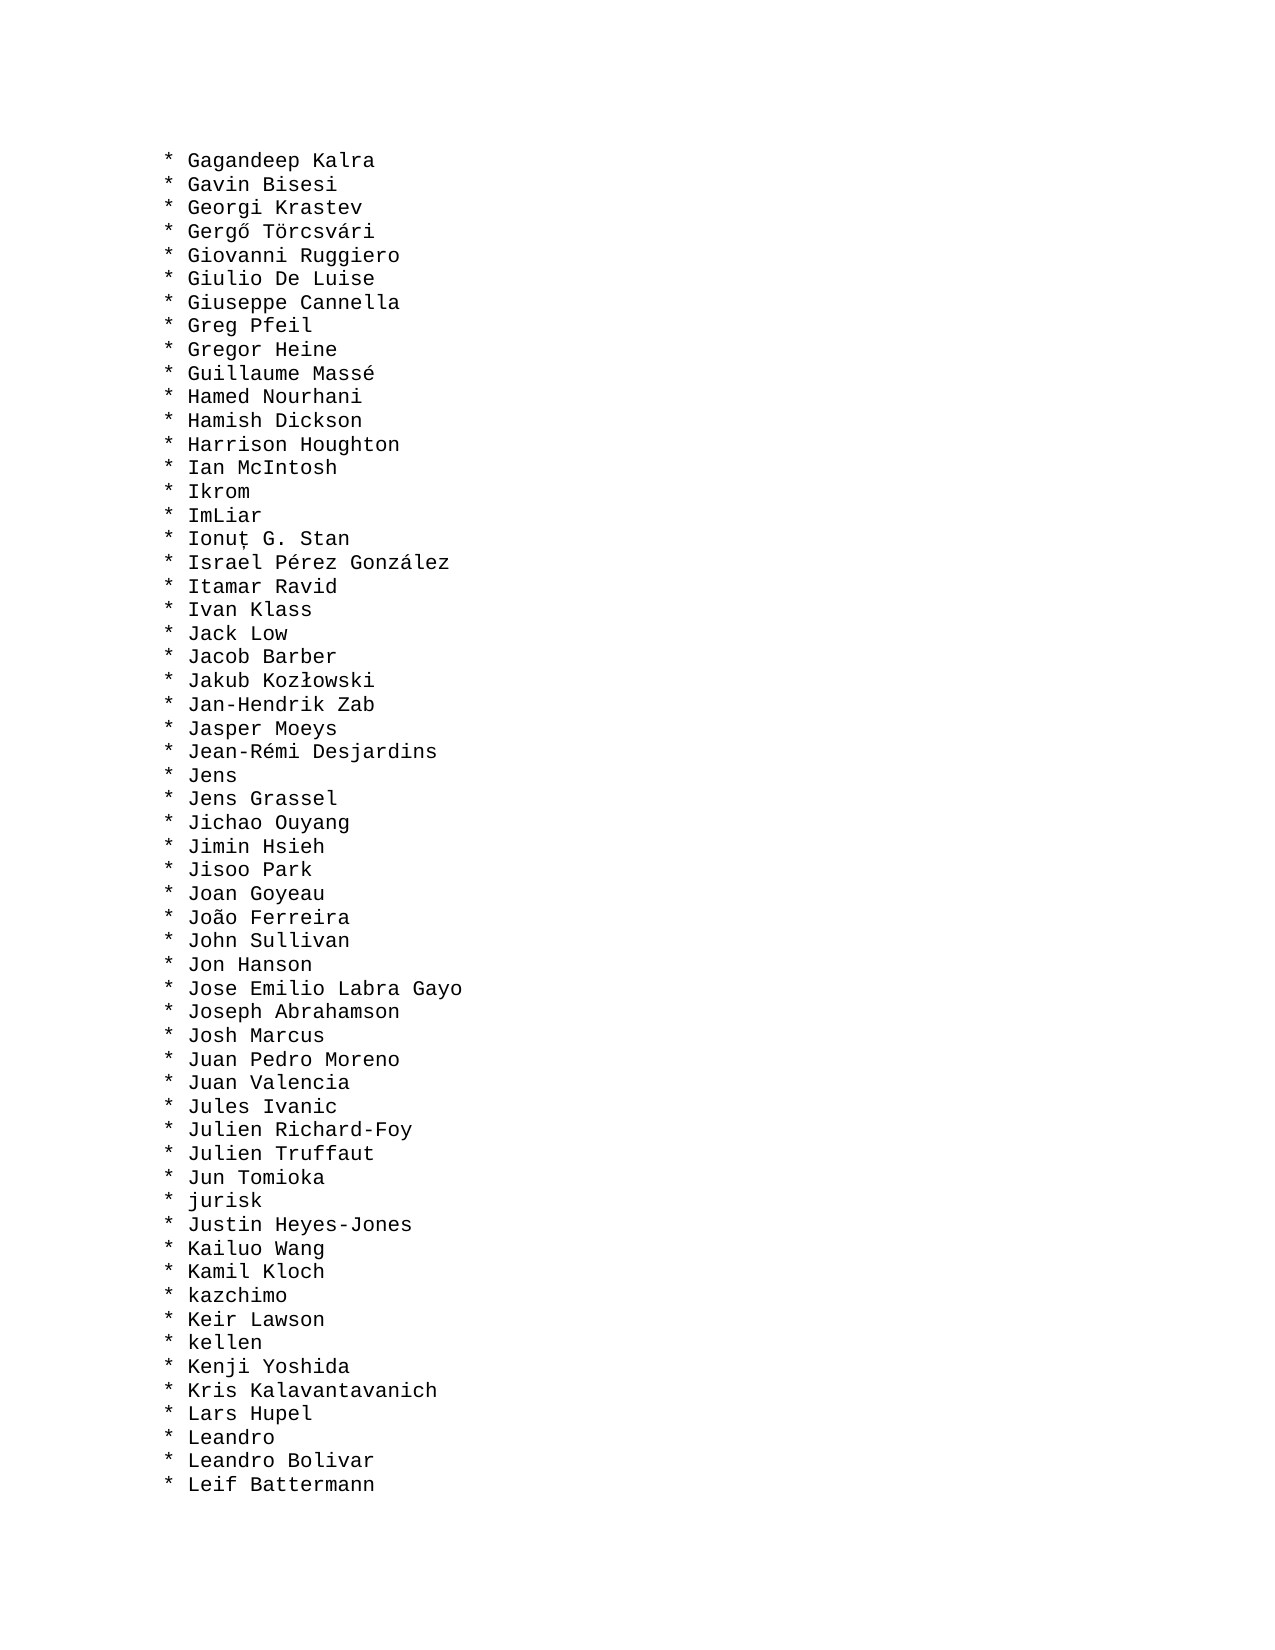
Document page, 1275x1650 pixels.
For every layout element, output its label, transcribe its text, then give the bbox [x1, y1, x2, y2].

text * Gergő Törcsvári [150, 221, 1125, 244]
text * Giulio De Luise [150, 268, 1125, 292]
text * John Sullivan [150, 930, 1125, 954]
text * Jens Grassel [150, 788, 1125, 812]
text * Leif Battermann [150, 1474, 1125, 1498]
text * Gagandeep Kalra [150, 150, 1125, 174]
text * Jacob Barber [150, 647, 1125, 670]
text * Julien Richard-Foy [150, 1119, 1125, 1143]
text * Kailuo Wang [150, 1238, 1125, 1261]
text * Giovanni Ruggiero [150, 244, 1125, 268]
text * Ionuț G. Stan [150, 528, 1125, 552]
text * Joan Goyeau [150, 883, 1125, 907]
text * Jimin Hsieh [150, 836, 1125, 859]
text * Hamed Nourhani [150, 386, 1125, 410]
text * Jichao Ouyang [150, 812, 1125, 836]
text * Jon Hanson [150, 954, 1125, 978]
text * Joseph Abrahamson [150, 1001, 1125, 1025]
text * kazchimo [150, 1285, 1125, 1309]
text * Justin Heyes-Jones [150, 1214, 1125, 1238]
text * Jun Tomioka [150, 1167, 1125, 1190]
text * Itamar Ravid [150, 576, 1125, 599]
text * Jean-Rémi Desjardins [150, 741, 1125, 765]
text * Kenji Yoshida [150, 1356, 1125, 1379]
text * Georgi Krastev [150, 197, 1125, 221]
text * Leandro [150, 1427, 1125, 1451]
text * Keir Lawson [150, 1309, 1125, 1332]
text * Leandro Bolivar [150, 1451, 1125, 1474]
text * Jens [150, 765, 1125, 788]
text * Josh Marcus [150, 1025, 1125, 1048]
text * jurisk [150, 1190, 1125, 1214]
text * Jasper Moeys [150, 717, 1125, 741]
text * Jules Ivanic [150, 1096, 1125, 1119]
text * Jose Emilio Labra Gayo [150, 978, 1125, 1001]
text * Greg Pfeil [150, 316, 1125, 339]
text * Julien Truffaut [150, 1143, 1125, 1167]
text * Jack Low [150, 623, 1125, 647]
text * ImLiar [150, 505, 1125, 528]
text * Ivan Klass [150, 599, 1125, 623]
text * Ian McIntosh [150, 457, 1125, 481]
text * Lars Hupel [150, 1403, 1125, 1427]
text * Juan Valencia [150, 1072, 1125, 1096]
text * Ikrom [150, 481, 1125, 505]
text * Juan Pedro Moreno [150, 1048, 1125, 1072]
text * Israel Pérez González [150, 552, 1125, 576]
text * Kamil Kloch [150, 1261, 1125, 1285]
text * Jakub Kozłowski [150, 670, 1125, 694]
text * Jisoo Park [150, 859, 1125, 883]
text * Giuseppe Cannella [150, 292, 1125, 316]
text * kellen [150, 1332, 1125, 1356]
text * Gavin Bisesi [150, 174, 1125, 197]
text * Guillaume Massé [150, 363, 1125, 386]
text * Kris Kalavantavanich [150, 1379, 1125, 1403]
text * João Ferreira [150, 907, 1125, 930]
text * Harrison Houghton [150, 434, 1125, 457]
text * Jan-Hendrik Zab [150, 694, 1125, 717]
text * Gregor Heine [150, 339, 1125, 363]
text * Hamish Dickson [150, 410, 1125, 434]
